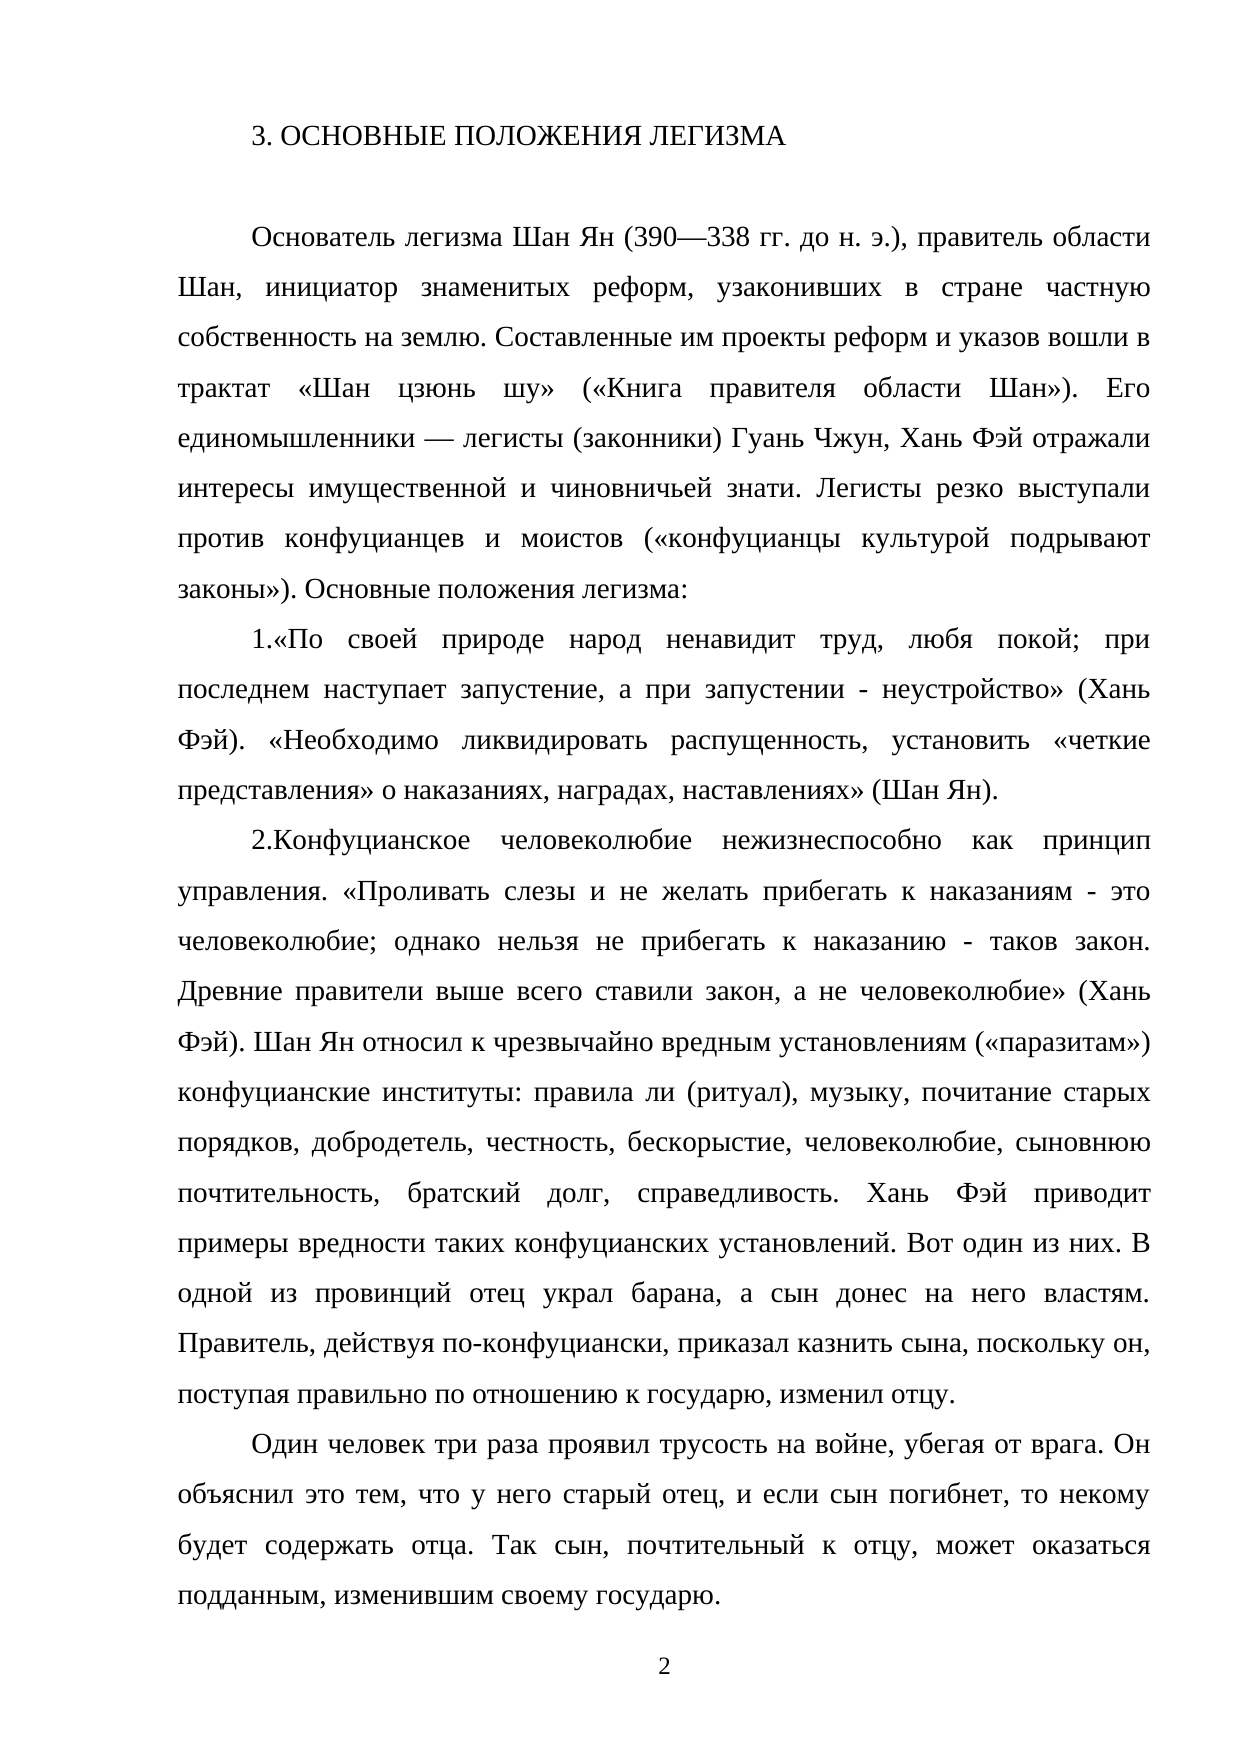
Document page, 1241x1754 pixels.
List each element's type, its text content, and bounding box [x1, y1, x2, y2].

text Один человек три раза проявил трусость на войне, убегая от врага. Он объяснил это тем, что у него старый отец, и если сын погибнет, то некому будет содержать отца. Так сын, почтительный к отцу, может оказаться подданным, изменившим своему государю. [177, 1426, 1152, 1611]
text 2.Конфуцианское человеколюбие нежизнеспособно как принцип управления. «Проливать слезы и не желать прибегать к наказаниям - это человеколюбие; однако нельзя не прибегать к наказанию - таков закон. Древние правители выше всего ставили закон, а не человеколюбие» (Хань Фэй). Шан Ян относил к чрезвычайно вредным установлениям («паразитам») конфуцианские институты: правила ли (ритуал), музыку, почитание старых порядков, добродетель, честность, бескорыстие, человеколюбие, сыновнюю почтительность, братский долг, справедливость. Хань Фэй приводит примеры вредности таких конфуцианских установлений. Вот один из них. В одной из провинций отец украл барана, а сын донес на него властям. Правитель, действуя по-конфуциански, приказал казнить сына, поскольку он, поступая правильно по отношению к государю, изменил отцу. [177, 822, 1152, 1409]
text Основатель легизма Шан Ян (390—338 гг. до н. э.), правитель области Шан, инициатор знаменитых реформ, узаконивших в стране частную собственность на землю. Составленные им проекты реформ и указов вошли в трактат «Шан цзюнь шу» («Книга правителя области Шан»). Его единомышленники — легисты (законники) Гуань Чжун, Хань Фэй отражали интересы имущественной и чиновничьей знати. Легисты резко выступали против конфуцианцев и моистов («конфуцианцы культурой подрывают законы»). Основные положения легизма: [177, 219, 1152, 604]
text 3. ОСНОВНЫЕ ПОЛОЖЕНИЯ ЛЕГИЗМА [177, 118, 1152, 152]
text 1.«По своей природе народ ненавидит труд, любя покой; при последнем наступает запустение, а при запустении - неустройство» (Хань Фэй). «Необходимо ликвидировать распущенность, установить «четкие представления» о наказаниях, наградах, наставлениях» (Шан Ян). [177, 621, 1152, 806]
